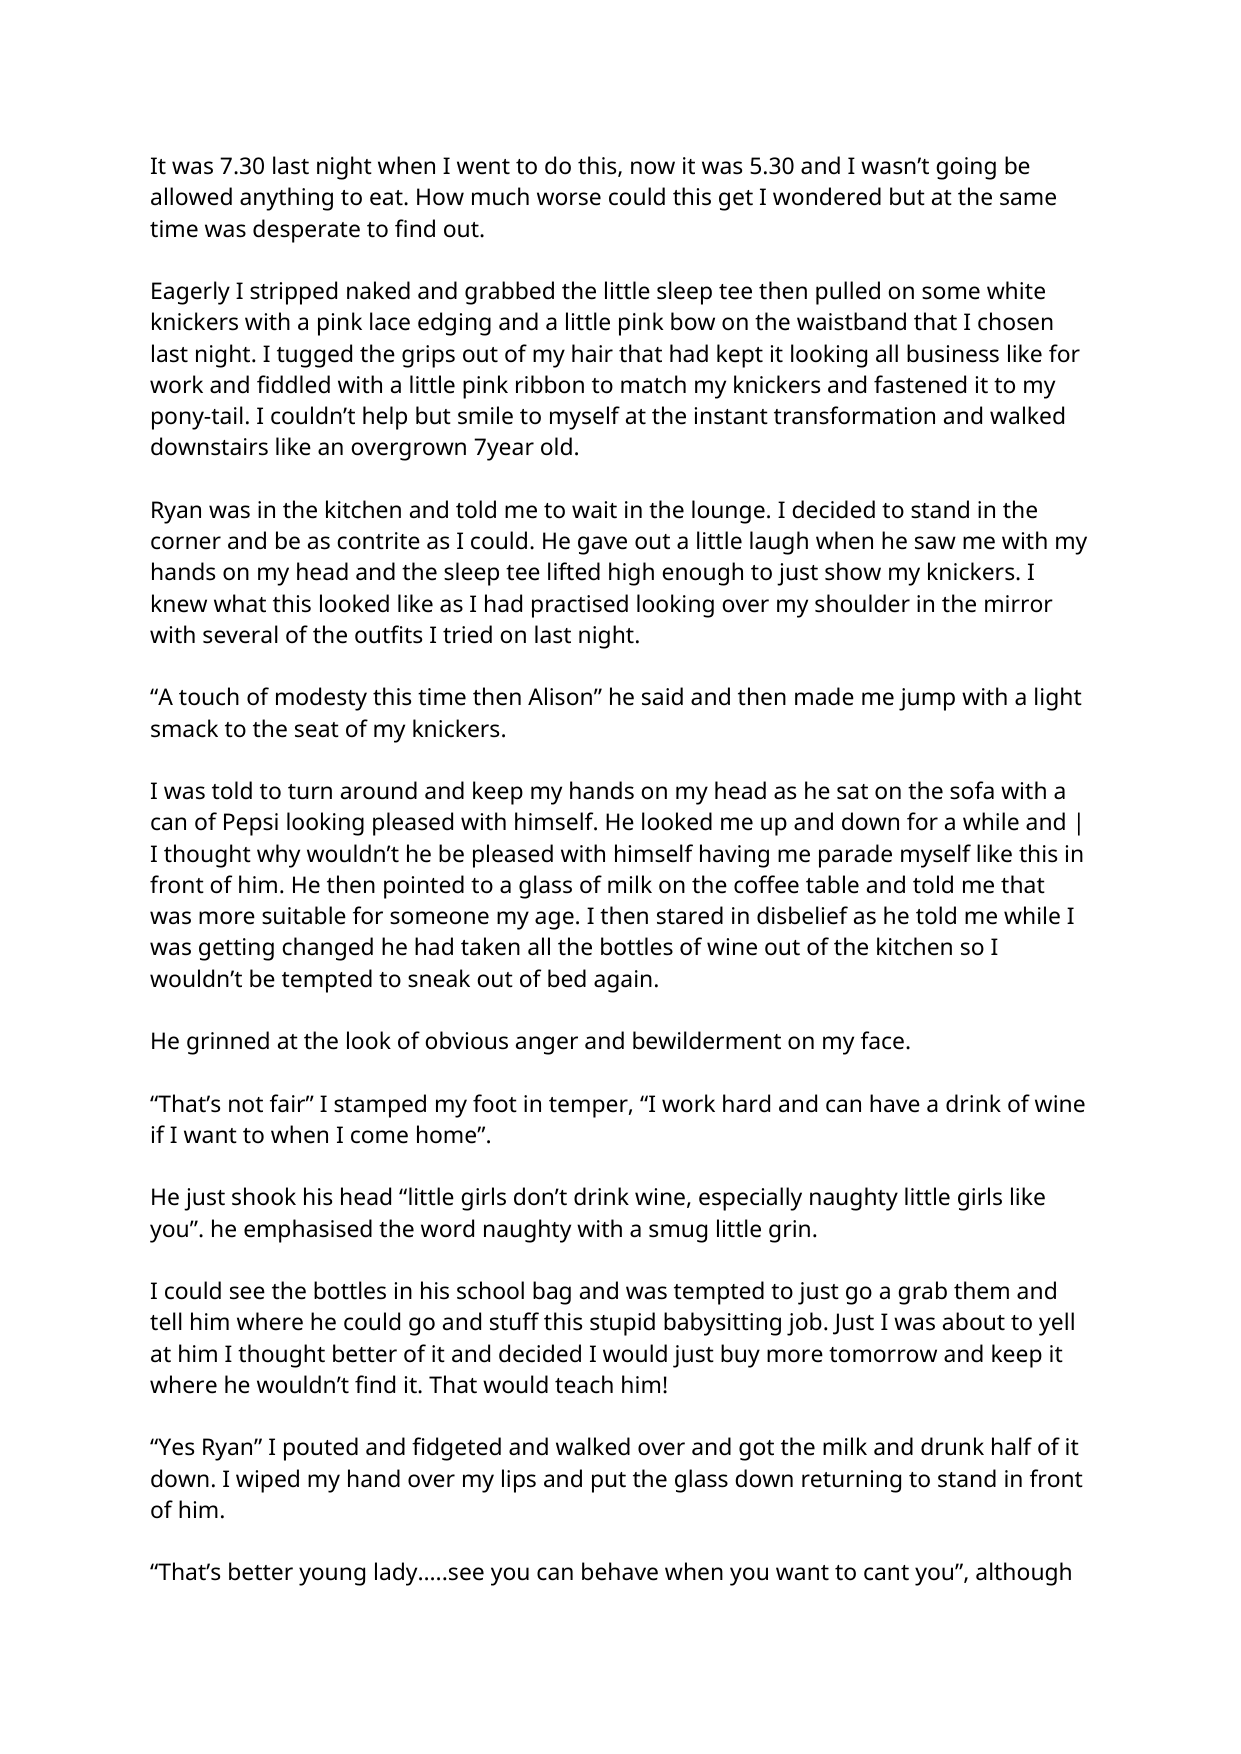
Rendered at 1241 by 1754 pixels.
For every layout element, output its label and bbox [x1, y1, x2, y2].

text [150, 150, 1090, 1587]
